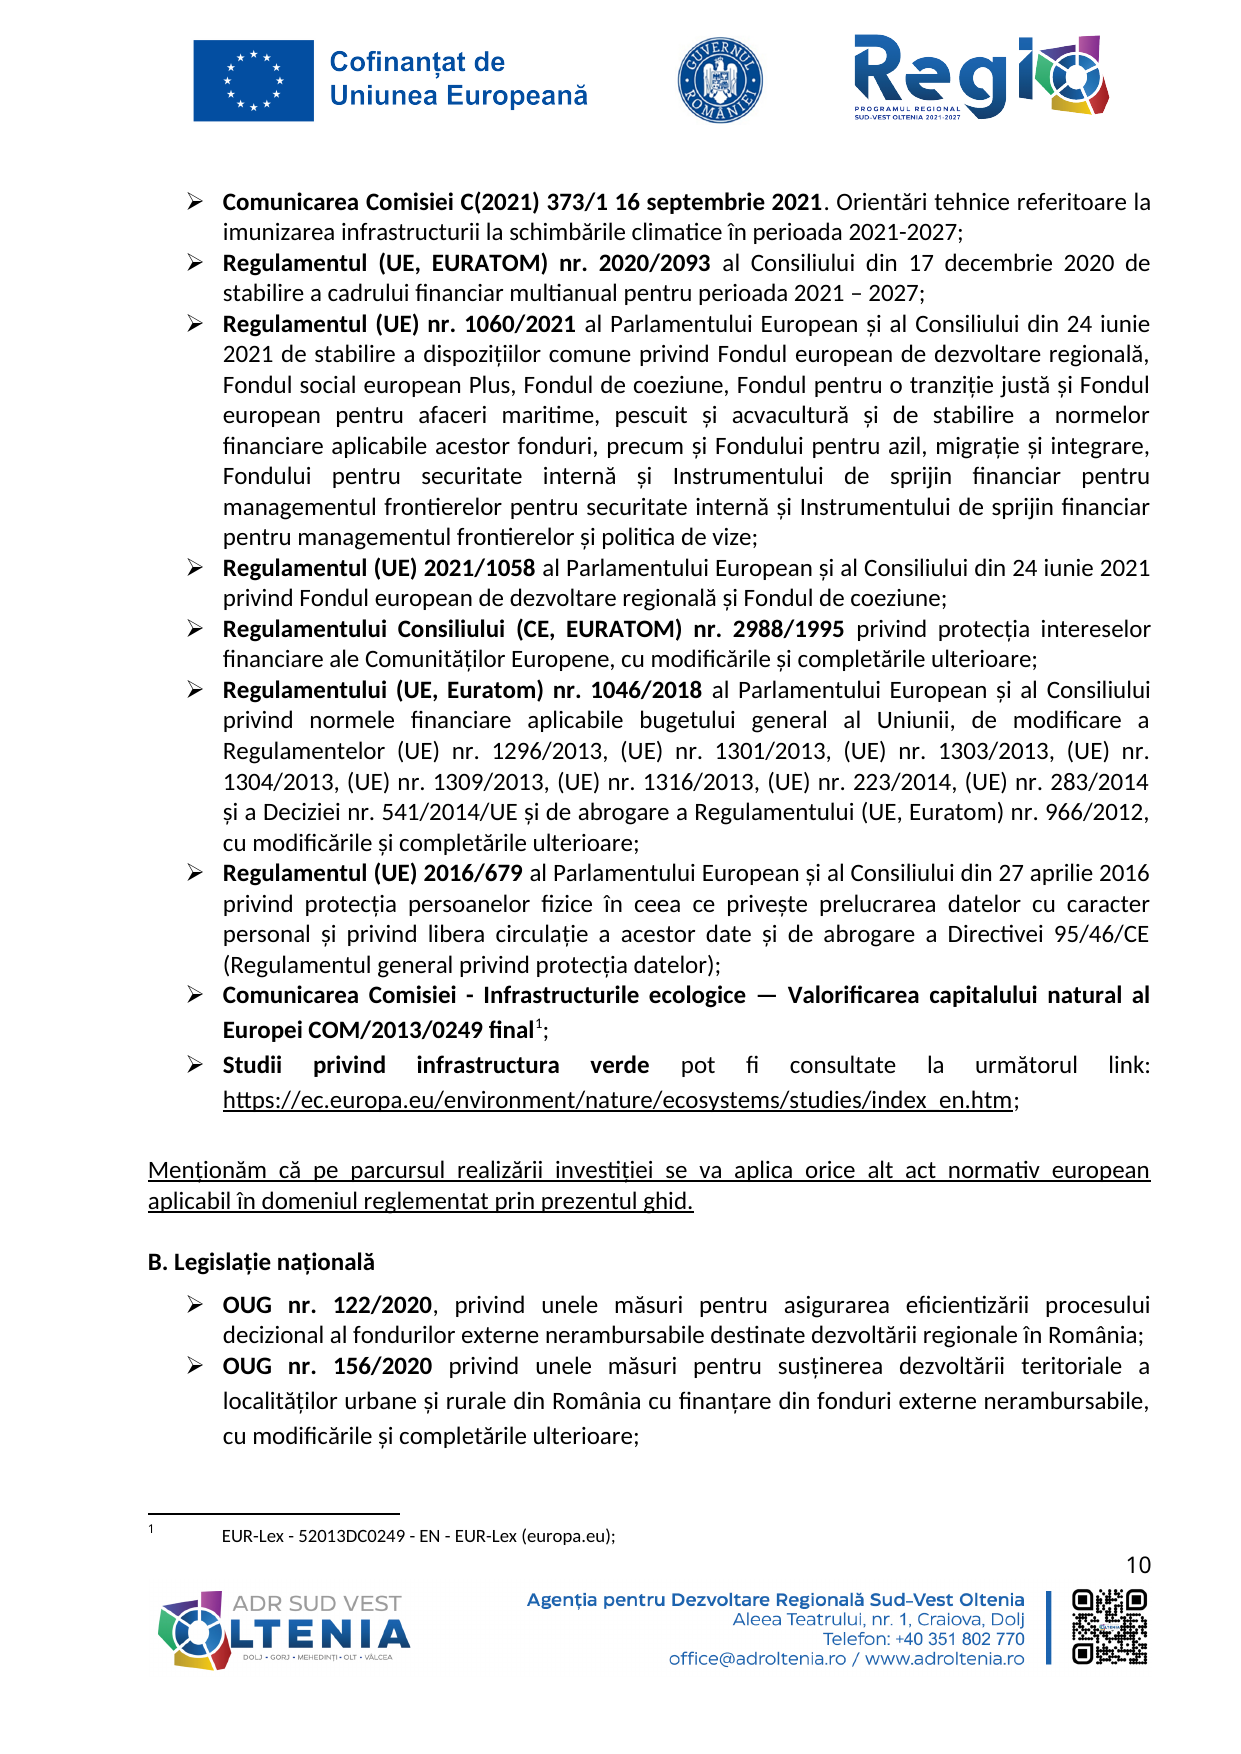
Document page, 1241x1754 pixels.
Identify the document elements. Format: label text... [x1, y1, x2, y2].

list Comunicarea Comisiei C(2021) 373/1 16 septembrie 2021. Orientări tehnice referitoare la imunizarea infrastructurii la schimbările climatice în perioada 2021-2027; [185, 186, 1152, 247]
list OUG nr. 122/2020, privind unele măsuri pentru asigurarea eficientizării procesului decizional al fondurilor externe nerambursabile destinate dezvoltării regionale în România; [185, 1289, 1152, 1350]
picture [148, 1579, 1152, 1677]
list Regulamentul (UE) nr. 1060/2021 al Parlamentului European și al Consiliului din 24 iunie 2021 de stabilire a dispozițiilor comune privind Fondul european de dezvoltare regională, Fondul social european Plus, Fondul de coeziune, Fondul pentru o tranziție justă și Fondul european pentru afaceri maritime, pescuit și acvacultură și de stabilire a normelor financiare aplicabile acestor fonduri, precum și Fondului pentru azil, migrație și integrare, Fondului pentru securitate internă și Instrumentului de sprijin financiar pentru managementul frontierelor pentru securitate internă și Instrumentului de sprijin financiar pentru managementul frontierelor și politica de vize; [185, 308, 1152, 552]
list Studii privind infrastructura verde pot fi consultate la următorul link: https://ec.europa.eu/environment/nature/ecosystems/studies/index_en.htm; [185, 1049, 1152, 1115]
list OUG nr. 156/2020 privind unele măsuri pentru susținerea dezvoltării teritoriale a localităților urbane și rurale din România cu finanțare din fonduri externe nerambursabile, cu modificările și completările ulterioare; [185, 1350, 1152, 1451]
picture [852, 33, 1111, 123]
text Menționăm că pe parcursul realizării investiției se va aplica orice alt act normativ european aplicabil în domeniul reglementat prin prezentul ghid. [148, 1154, 1152, 1215]
list Regulamentul (UE) 2021/1058 al Parlamentului European și al Consiliului din 24 iunie 2021 privind Fondul european de dezvoltare regională și Fondul de coeziune; [185, 552, 1152, 613]
list Comunicarea Comisiei - Infrastructurile ecologice — Valorificarea capitalului natural al Europei COM/2013/0249 final; [185, 979, 1152, 1045]
picture [188, 35, 590, 125]
list Regulamentul (UE) 2016/679 al Parlamentului European și al Consiliului din 27 aprilie 2016 privind protecția persoanelor fizice în ceea ce privește prelucrarea datelor cu caracter personal și privind libera circulație a acestor date și de abrogare a Directivei 95/46/CE (Regulamentul general privind protecția datelor); [185, 857, 1152, 979]
list Regulamentul (UE, EURATOM) nr. 2020/2093 al Consiliului din 17 decembrie 2020 de stabilire a cadrului financiar multianual pentru perioada 2021 – 2027; [185, 247, 1152, 308]
picture [674, 35, 768, 125]
list Regulamentului (UE, Euratom) nr. 1046/2018 al Parlamentului European și al Consiliului privind normele financiare aplicabile bugetului general al Uniunii, de modificare a Regulamentelor (UE) nr. 1296/2013, (UE) nr. 1301/2013, (UE) nr. 1303/2013, (UE) nr. 1304/2013, (UE) nr. 1309/2013, (UE) nr. 1316/2013, (UE) nr. 223/2014, (UE) nr. 283/2014 și a Deciziei nr. 541/2014/UE și de abrogare a Regulamentului (UE, Euratom) nr. 966/2012, cu modificările și completările ulterioare; [185, 674, 1152, 857]
list Regulamentului Consiliului (CE, EURATOM) nr. 2988/1995 privind protecția intereselor financiare ale Comunităților Europene, cu modificările și completările ulterioare; [185, 613, 1152, 674]
text B. Legislație națională [148, 1246, 1152, 1276]
